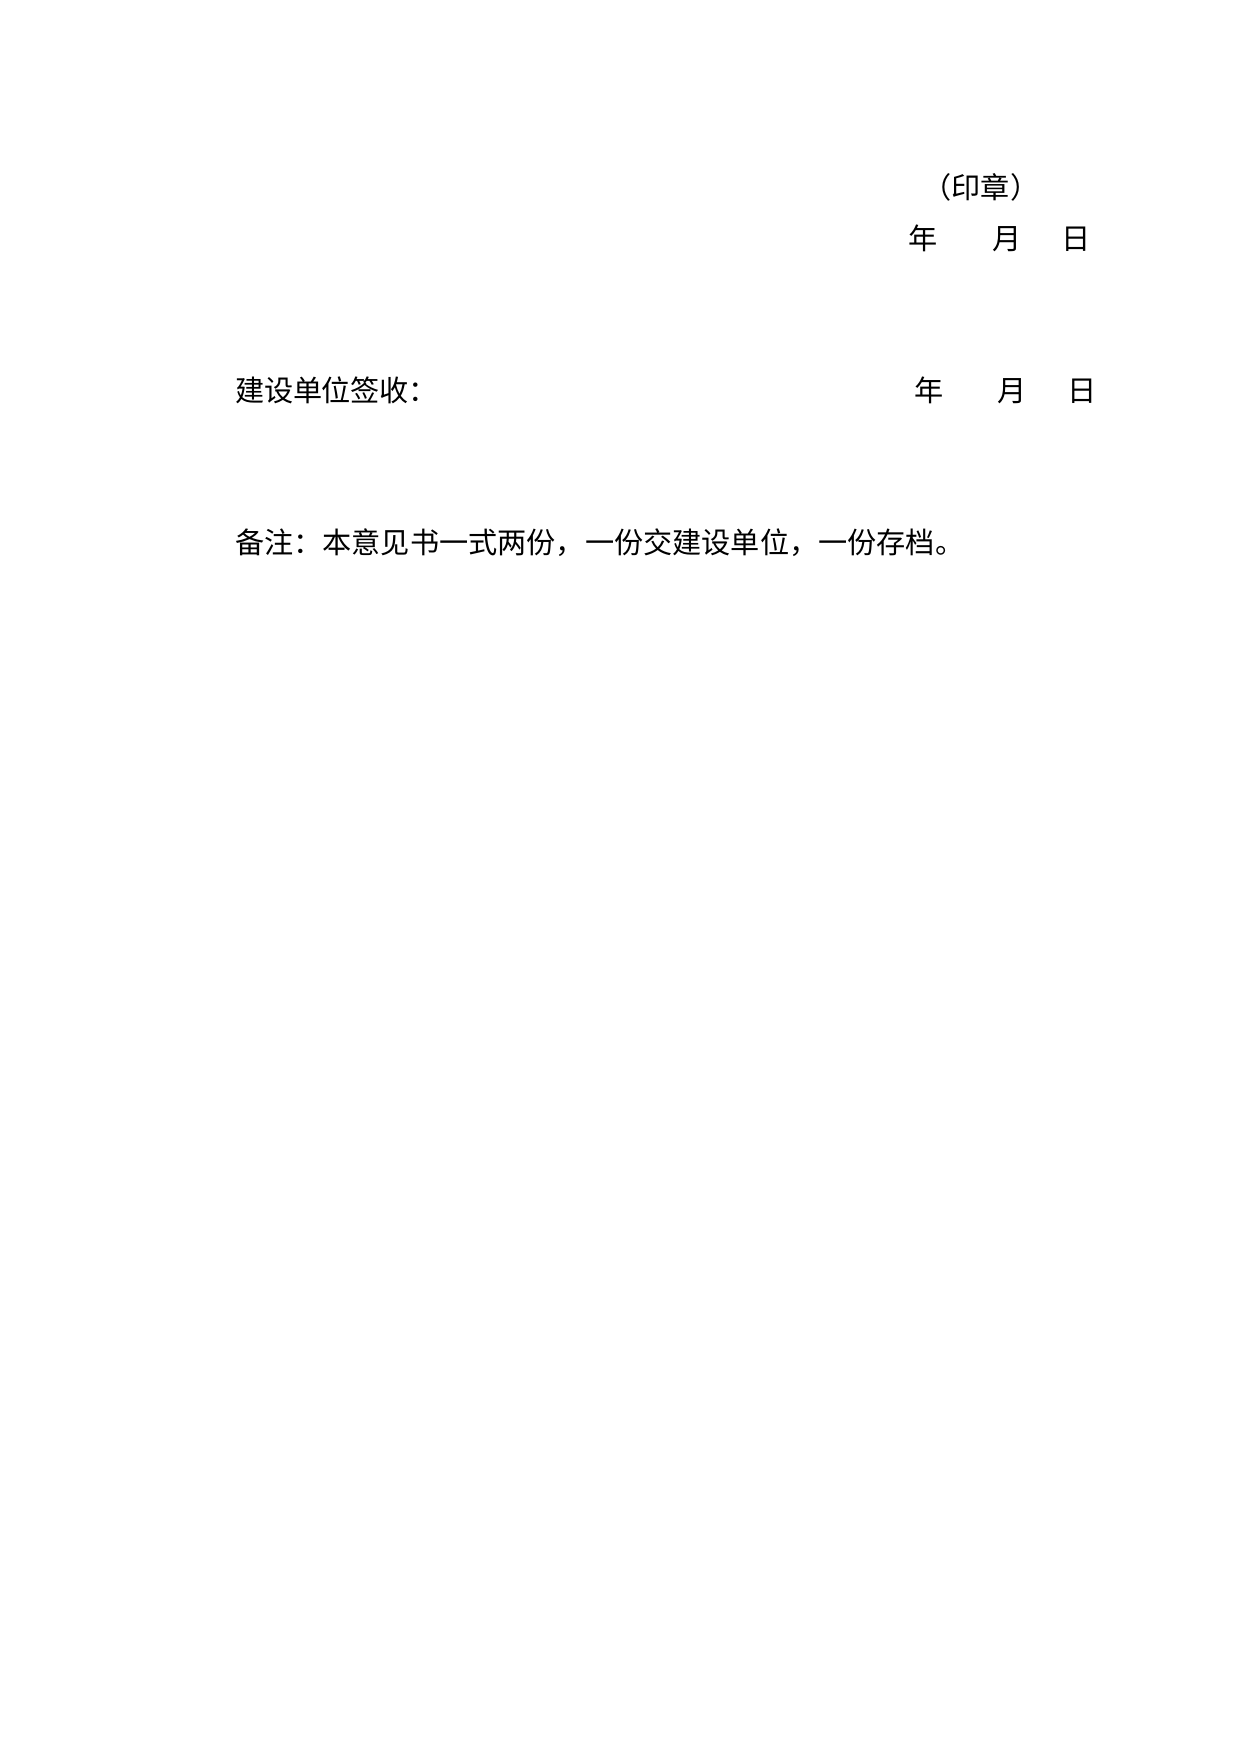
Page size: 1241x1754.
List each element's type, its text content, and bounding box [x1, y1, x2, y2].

text 年 月 日 [908, 215, 1144, 258]
text 备注：本意见书一式两份，一份交建设单位，一份存档。 [235, 520, 1144, 562]
text （印章） [922, 165, 1144, 207]
text 建设单位签收： 年 月 日 [235, 368, 1144, 410]
